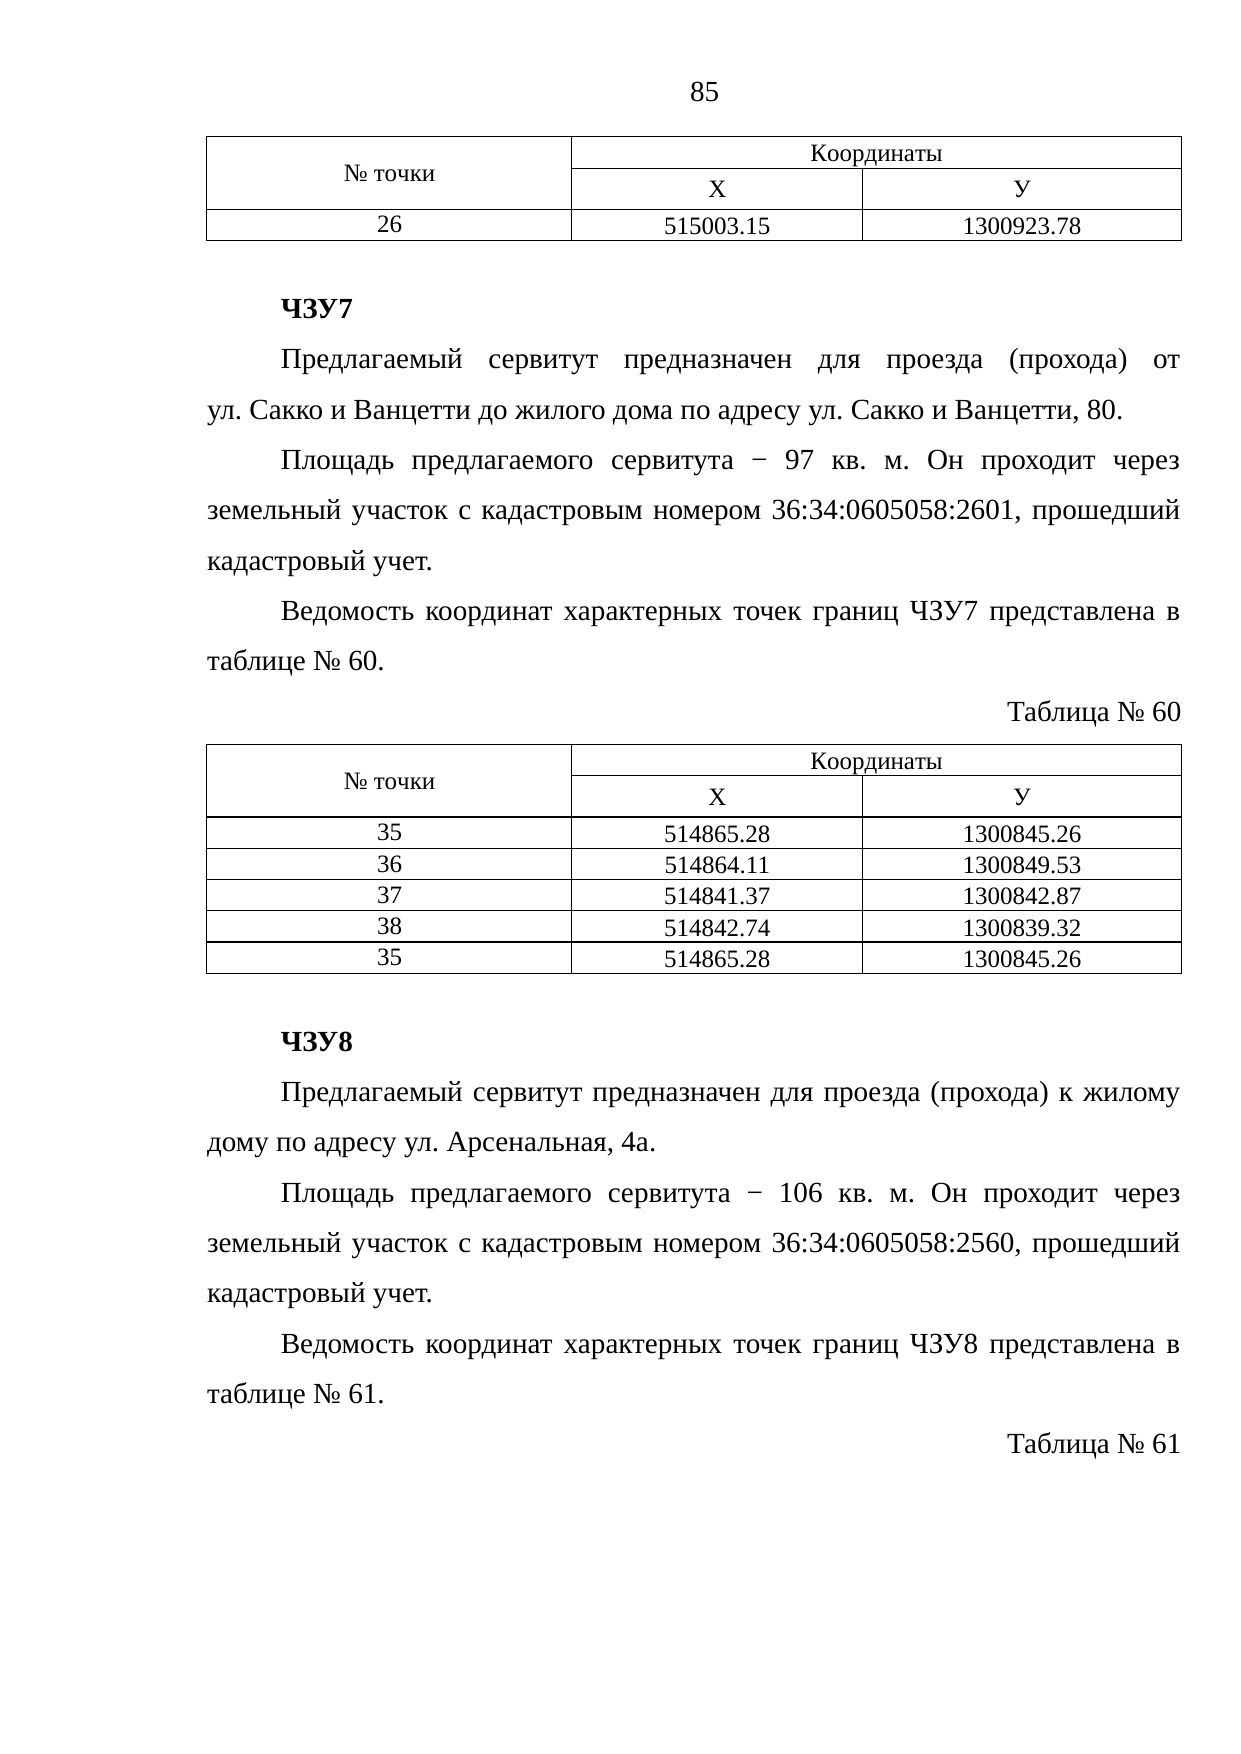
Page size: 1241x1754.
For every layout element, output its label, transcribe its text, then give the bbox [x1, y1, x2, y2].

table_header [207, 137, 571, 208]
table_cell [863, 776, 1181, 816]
text Площадь предлагаемого сервитута − 106 кв. м. Он проходит через земельный участок с кадастровым номером 36:34:0605058:2560, прошедший кадастровый учет. [207, 1175, 1181, 1309]
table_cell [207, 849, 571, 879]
text Предлагаемый сервитут предназначен для проезда (прохода) к жилому дому по адресу ул. Арсенальная, 4а. [207, 1074, 1181, 1158]
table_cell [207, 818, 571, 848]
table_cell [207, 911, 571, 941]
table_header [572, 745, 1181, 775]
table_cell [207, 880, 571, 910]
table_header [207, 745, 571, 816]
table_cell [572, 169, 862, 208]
text ЧЗУ7 [207, 291, 1181, 325]
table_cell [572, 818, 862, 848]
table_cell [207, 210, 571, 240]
text Таблица № 60 [207, 694, 1181, 727]
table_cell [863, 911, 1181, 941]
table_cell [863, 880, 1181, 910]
text Ведомость координат характерных точек границ ЧЗУ8 представлена в таблице № 61. [207, 1326, 1181, 1410]
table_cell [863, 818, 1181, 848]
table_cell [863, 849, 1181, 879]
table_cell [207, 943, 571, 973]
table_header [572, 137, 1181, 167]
text Таблица № 61 [207, 1426, 1181, 1460]
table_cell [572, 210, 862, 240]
text Площадь предлагаемого сервитута − 97 кв. м. Он проходит через земельный участок с кадастровым номером 36:34:0605058:2601, прошедший кадастровый учет. [207, 442, 1181, 576]
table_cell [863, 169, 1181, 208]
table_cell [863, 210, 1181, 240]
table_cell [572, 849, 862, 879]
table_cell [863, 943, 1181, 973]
text Предлагаемый сервитут предназначен для проезда (прохода) от ул. Сакко и Ванцетти до жилого дома по адресу ул. Сакко и Ванцетти, 80. [207, 341, 1181, 425]
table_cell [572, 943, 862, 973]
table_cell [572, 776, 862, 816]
text Ведомость координат характерных точек границ ЧЗУ7 представлена в таблице № 60. [207, 593, 1181, 677]
text ЧЗУ8 [207, 1024, 1181, 1057]
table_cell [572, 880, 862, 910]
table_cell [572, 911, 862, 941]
